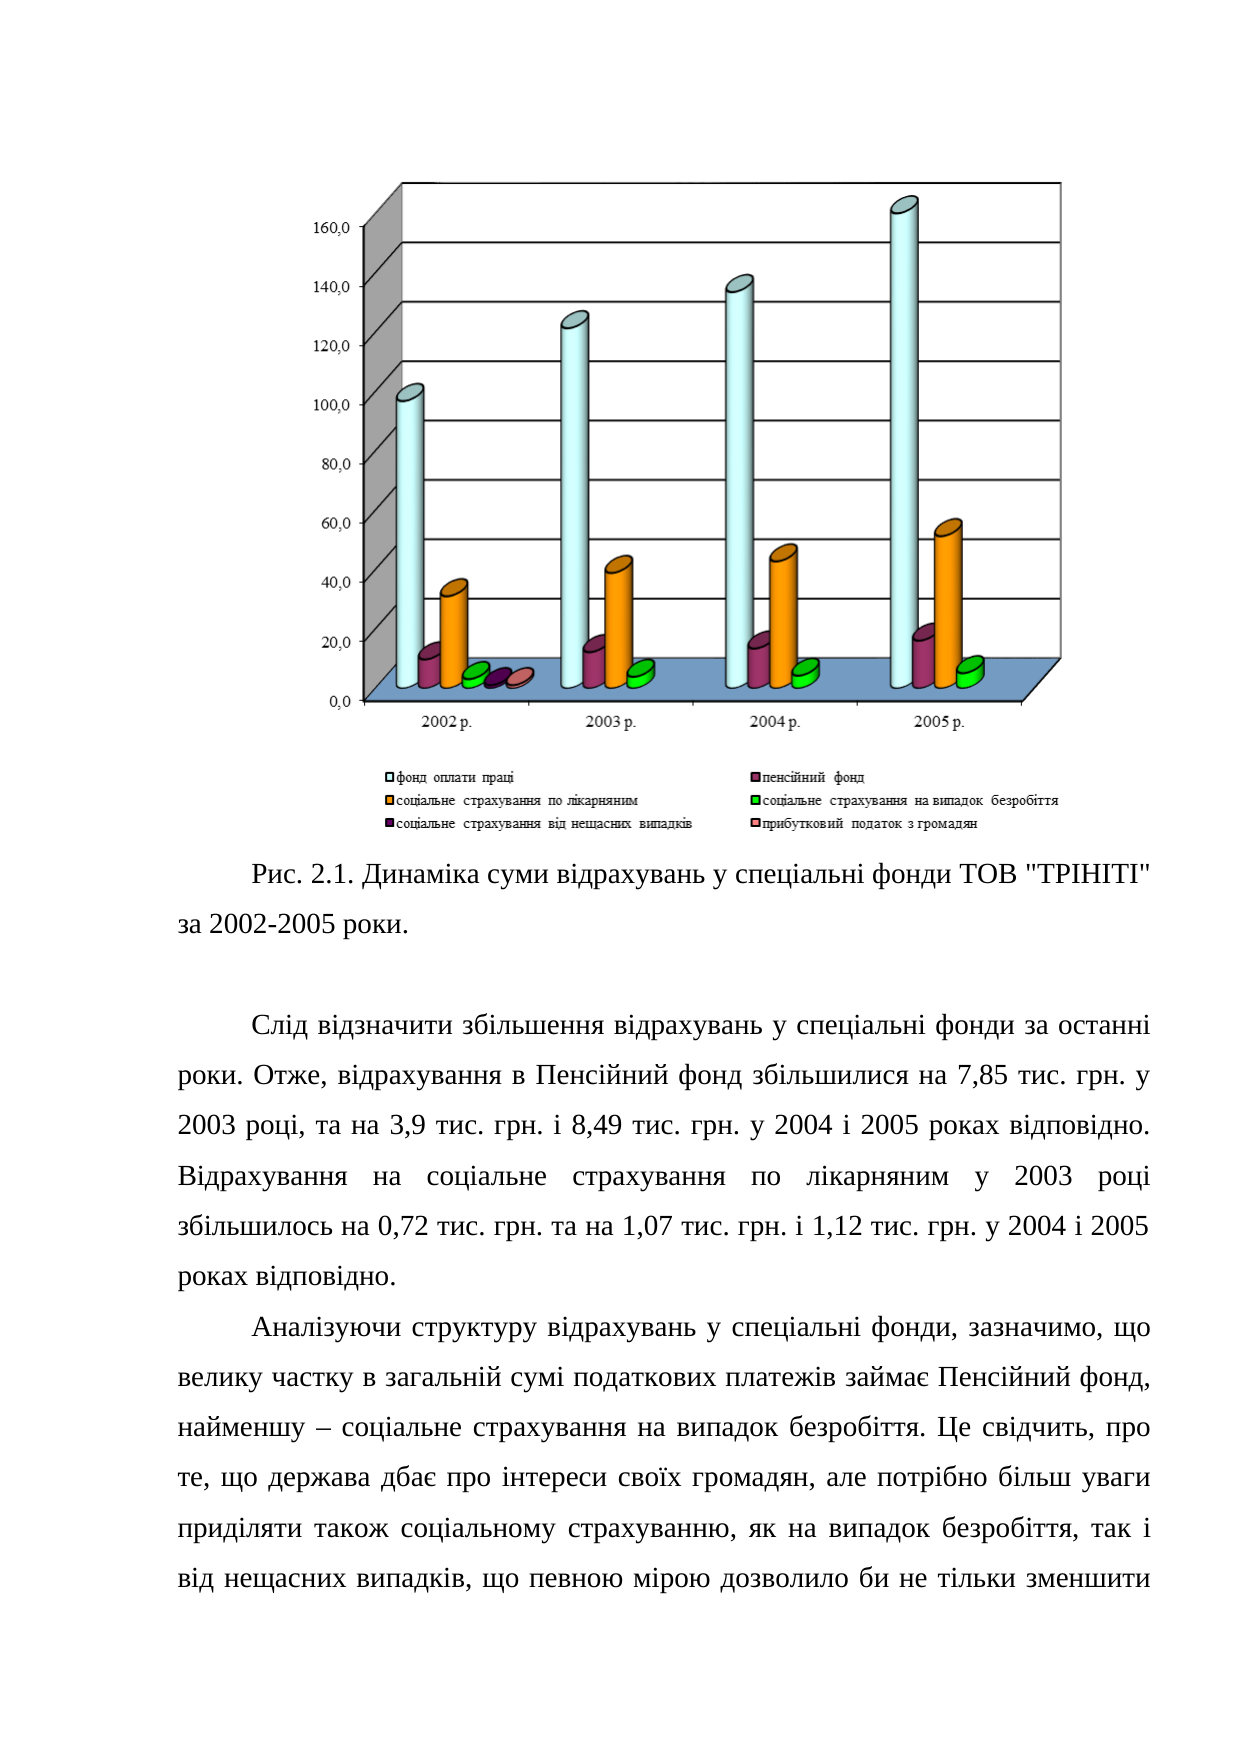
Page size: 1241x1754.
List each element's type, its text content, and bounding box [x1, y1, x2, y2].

picture [251, 151, 1136, 844]
text Слід відзначити збільшення відрахувань у спеціальні фонди за останні роки. Отже, відрахування в Пенсійний фонд збільшилися на 7,85 тис. грн. у 2003 році, та на 3,9 тис. грн. і 8,49 тис. грн. у 2004 і 2005 роках відповідно. Відрахування на соціальне страхування по лікарняним у 2003 році збільшилось на 0,72 тис. грн. та на 1,07 тис. грн. і 1,12 тис. грн. у 2004 і 2005 роках відповідно. [177, 1007, 1152, 1292]
text Рис. 2.1. Динаміка суми відрахувань у спеціальні фонди ТОВ "ТРІНІТІ" за 2002-2005 роки. [177, 856, 1152, 940]
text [177, 1309, 1152, 1594]
